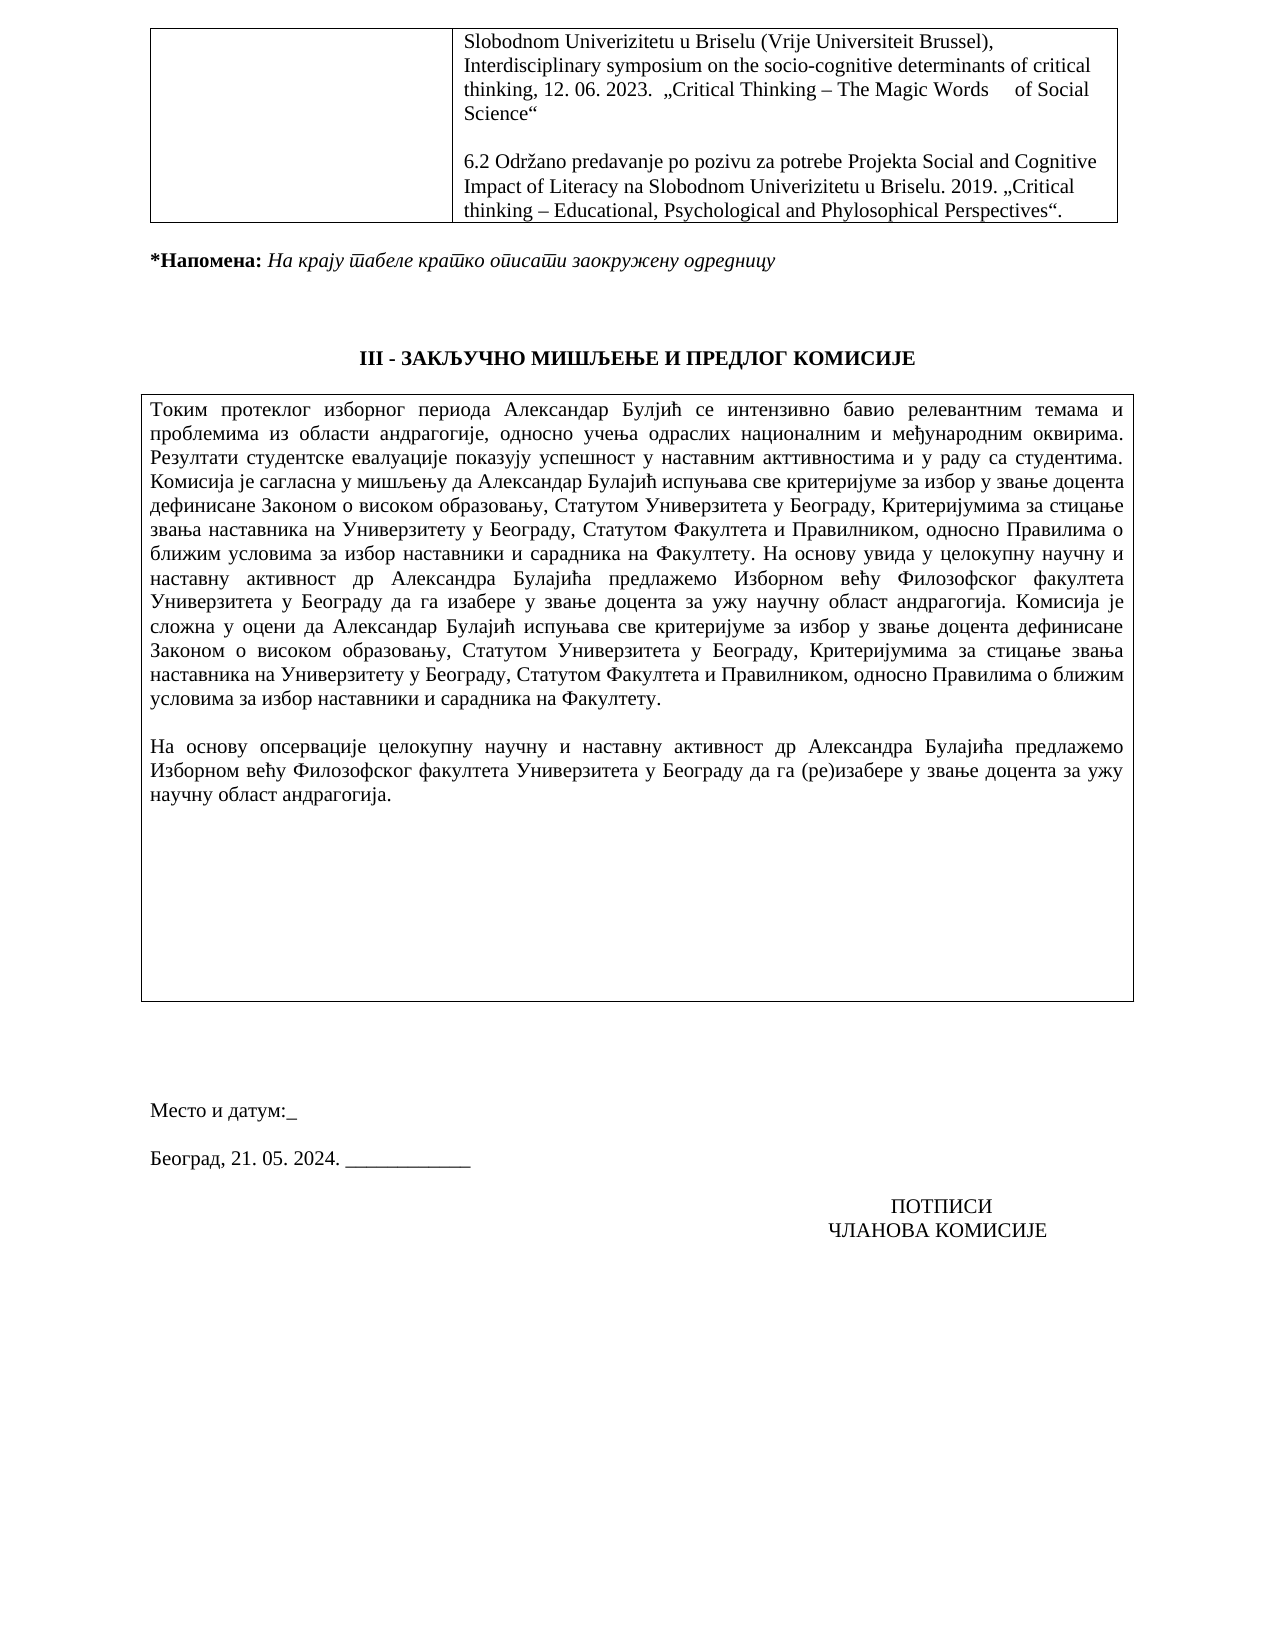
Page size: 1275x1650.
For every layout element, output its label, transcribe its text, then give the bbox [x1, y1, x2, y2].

text На основу опсервације целокупну научну и наставну активност др Александра Булајића предлажемо Изборном већу Филозофског факултета Универзитета у Београду да га (ре)изабере у звање доцента за ужу научну област андрагогија. [150, 734, 1125, 806]
text Београд, 21. 05. 2024. ____________ [150, 1146, 1125, 1170]
text III - ЗАКЉУЧНО МИШЉЕЊЕ И ПРЕДЛОГ КОМИСИЈЕ [150, 346, 1125, 370]
text *Напомена: На крају табеле кратко описати заокружену одредницу [150, 248, 1125, 272]
text Токим протеклог изборног периода Александар Булјић се интензивно бавио релевантним темама и проблемима из области андрагогије, односно учења одраслих националним и међународним оквирима. Резултати студентске евалуације показују успешност у наставним акттивностима и у раду са студентима. Комисија је сагласна у мишљењу да Александар Булајић испуњава све критеријуме за избор у звање доцента дефинисане Законом о високом образовању, Статутом Универзитета у Београду, Критеријумима за стицање звања наставника на Универзитету у Београду, Статутом Факултета и Правилником, односно Правилима о ближим условима за избор наставники и сарадника на Факултету. На основу увида у целокупну научну и наставну активност др Александра Булајића предлажемо Изборном већу Филозофског факултета Универзитета у Београду да га изабере у звање доцента за ужу научну област андрагогија. Комисија је сложна у оцени да Александар Булајић испуњава све критеријуме за избор у звање доцента дефинисане Законом о високом образовању, Статутом Универзитета у Београду, Критеријумима за стицање звања наставника на Универзитету у Београду, Статутом Факултета и Правилником, односно Правилима о ближим условима за избор наставники и сарадника на Факултету. [142, 395, 1133, 710]
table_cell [453, 29, 1117, 222]
text ЧЛАНОВА КОМИСИЈЕ [150, 1218, 1125, 1242]
text ПОТПИСИ [150, 1194, 1125, 1218]
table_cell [151, 29, 452, 222]
text Место и датум:_ [150, 1098, 1125, 1122]
